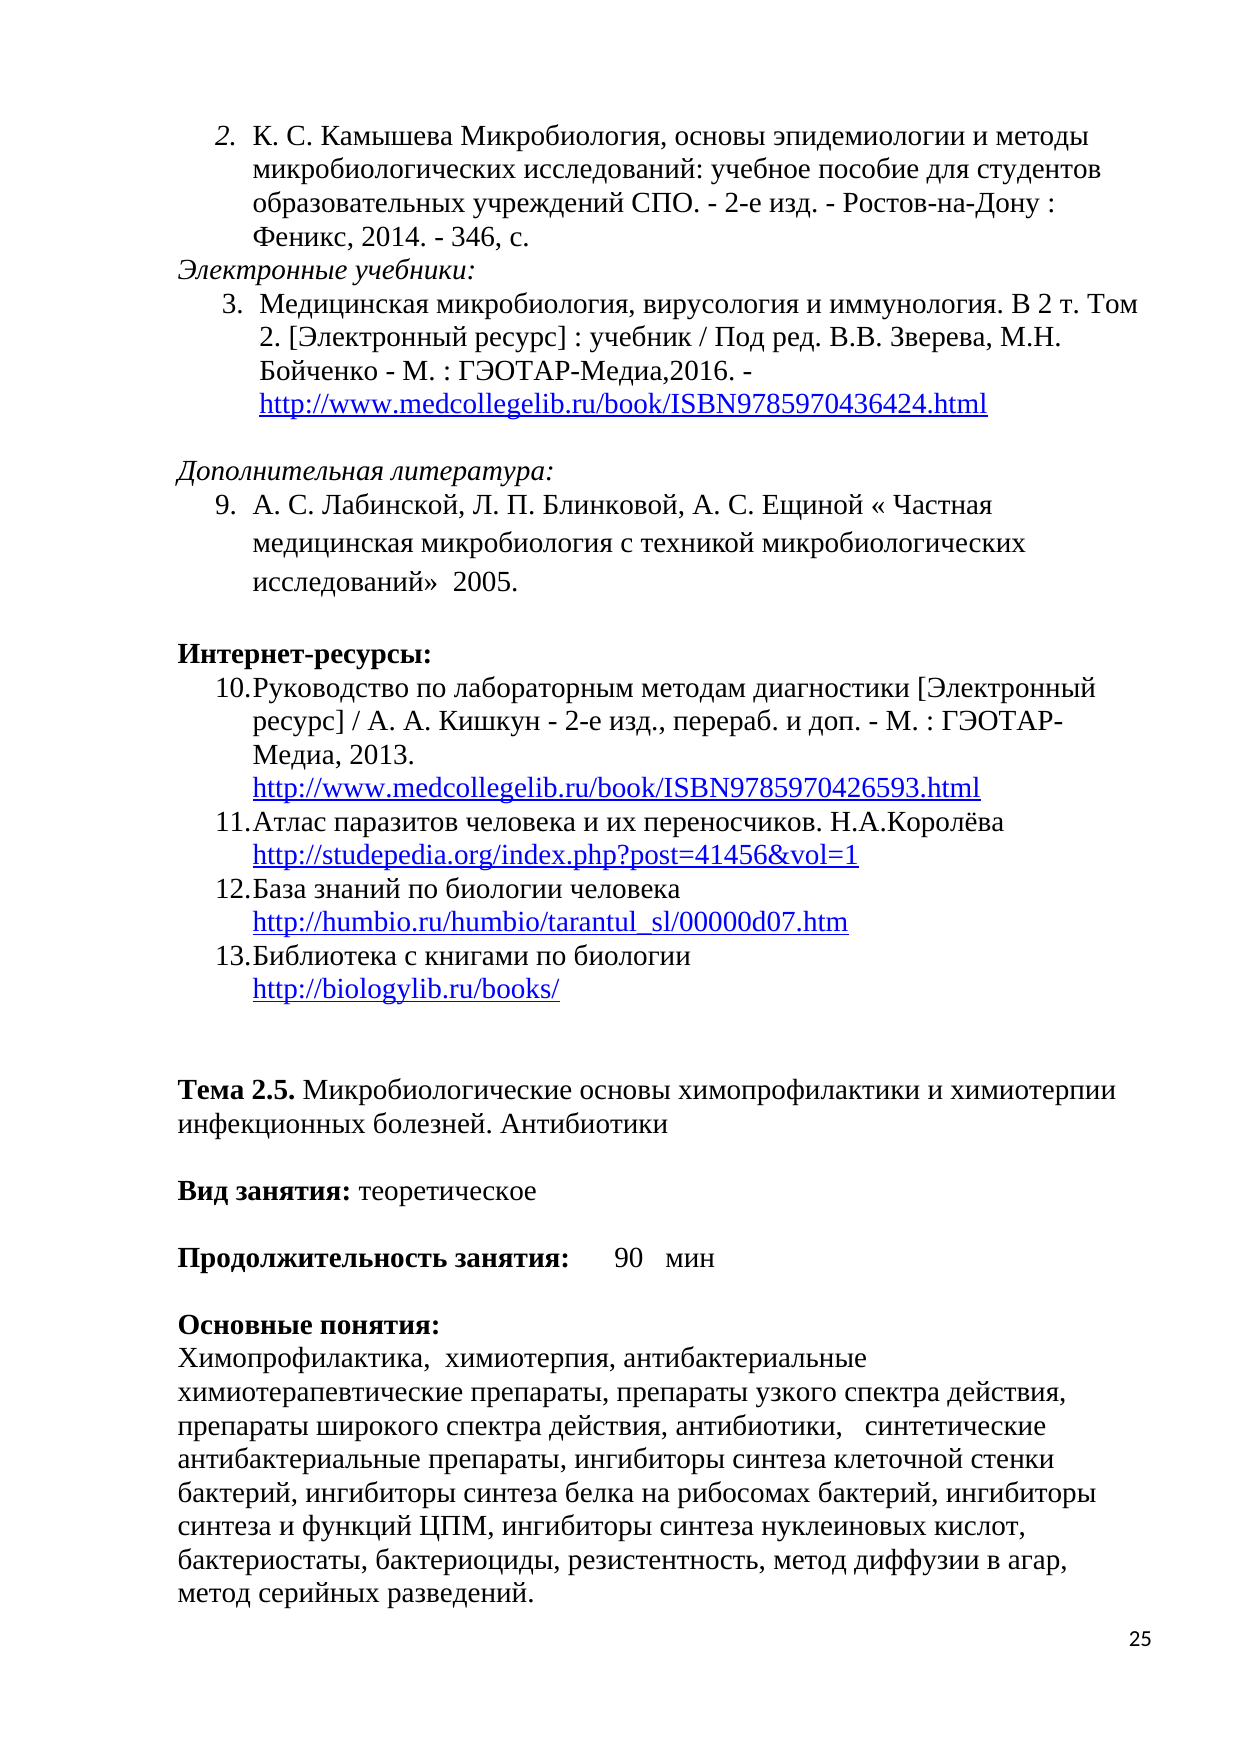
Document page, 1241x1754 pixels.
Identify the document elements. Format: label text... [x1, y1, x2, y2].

list А. С. Лабинской, Л. П. Блинковой, А. С. Ещиной « Частная медицинская микробиология с техникой микробиологических исследований» 2005. [215, 487, 1152, 598]
text Химопрофилактика, химиотерпия, антибактериальные химиотерапевтические препараты, препараты узкого спектра действия, [177, 1341, 1152, 1408]
text Электронные учебники: [177, 252, 1152, 286]
text Дополнительная литература: [177, 453, 1152, 487]
list Библиотека с книгами по биологии [215, 938, 1152, 972]
text метод серийных разведений. [177, 1575, 1152, 1609]
text Интернет-ресурсы: [177, 636, 1152, 670]
text Вид занятия: теоретическое [177, 1173, 1152, 1206]
text препараты широкого спектра действия, антибиотики, синтетические антибактериальные препараты, ингибиторы синтеза клеточной стенки бактерий, ингибиторы синтеза белка на рибосомах бактерий, ингибиторы синтеза и функций ЦПМ, ингибиторы синтеза нуклеиновых кислот, бактериостаты, бактериоциды, резистентность, метод диффузии в агар, [177, 1408, 1152, 1575]
list К. С. Камышева Микробиология, основы эпидемиологии и методы микробиологических исследований: учебное пособие для студентов образовательных учреждений СПО. - 2-е изд. - Ростов-на-Дону : Феникс, 2014. - 346, с. [215, 118, 1152, 252]
list Атлас паразитов человека и их переносчиков. Н.А.Королёва [215, 804, 1152, 837]
text http://studepedia.org/index.php?post=41456&vol=1 [252, 837, 1152, 871]
list База знаний по биологии человека [215, 871, 1152, 904]
text Тема 2.5. Микробиологические основы химопрофилактики и химиотерпии инфекционных болезней. Антибиотики [177, 1072, 1152, 1139]
text http://humbio.ru/humbio/tarantul_sl/00000d07.htm [252, 904, 1152, 938]
text http://www.medcollegelib.ru/book/ISBN9785970426593.html [252, 770, 1152, 804]
text Основные понятия: [177, 1307, 1152, 1341]
text http://biologylib.ru/books/ [252, 972, 1152, 1005]
list Медицинская микробиология, вирусология и иммунология. В 2 т. Том 2. [Электронный ресурс] : учебник / Под ред. В.В. Зверева, М.Н. Бойченко - М. : ГЭОТАР-Медиа,2016. - http://www.medcollegelib.ru/book/ISBN9785970436424.html [222, 286, 1152, 420]
list Руководство по лабораторным методам диагностики [Электронный ресурс] / А. А. Кишкун - 2-е изд., перераб. и доп. - М. : ГЭОТАР-Медиа, 2013. [215, 670, 1152, 770]
text Продолжительность занятия: 90 мин [177, 1240, 1152, 1273]
